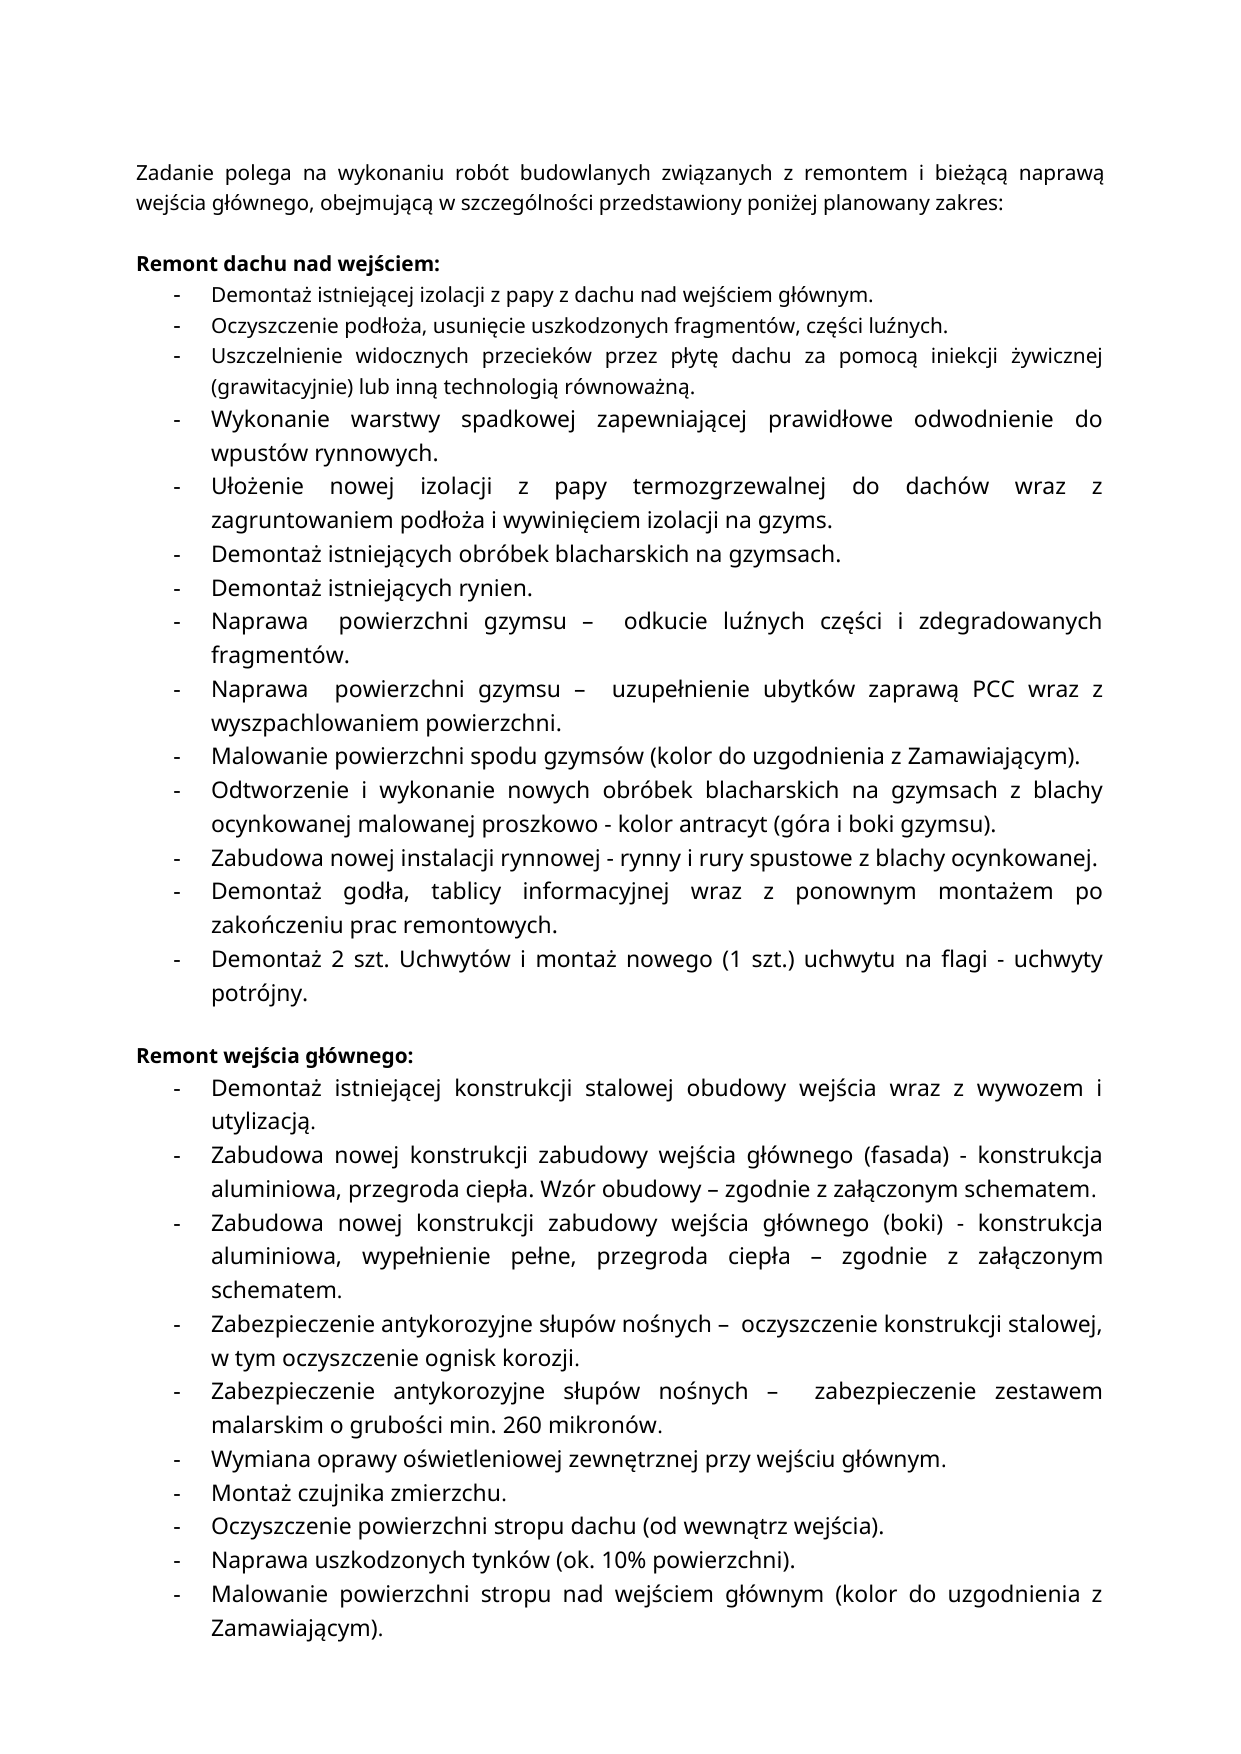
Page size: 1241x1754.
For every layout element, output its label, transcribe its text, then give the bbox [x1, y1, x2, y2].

list Zabezpieczenie antykorozyjne słupów nośnych – zabezpieczenie zestawem malarskim o grubości min. 260 mikronów. [173, 1375, 1104, 1440]
list Zabudowa nowej instalacji rynnowej - rynny i rury spustowe z blachy ocynkowanej. [173, 841, 1104, 873]
list Zabezpieczenie antykorozyjne słupów nośnych – oczyszczenie konstrukcji stalowej, w tym oczyszczenie ognisk korozji. [173, 1308, 1104, 1373]
text Remont wejścia głównego: [136, 1041, 1105, 1069]
list Naprawa uszkodzonych tynków (ok. 10% powierzchni). [173, 1544, 1104, 1575]
list Odtworzenie i wykonanie nowych obróbek blacharskich na gzymsach z blachy ocynkowanej malowanej proszkowo - kolor antracyt (góra i boki gzymsu). [173, 774, 1104, 839]
list Oczyszczenie powierzchni stropu dachu (od wewnątrz wejścia). [173, 1510, 1104, 1541]
text Remont dachu nad wejściem: [136, 249, 1105, 278]
list Demontaż istniejących obróbek blacharskich na gzymsach. [173, 538, 1104, 569]
list Malowanie powierzchni spodu gzymsów (kolor do uzgodnienia z Zamawiającym). [173, 740, 1104, 771]
list Uszczelnienie widocznych przecieków przez płytę dachu za pomocą iniekcji żywicznej (grawitacyjnie) lub inną technologią równoważną. [173, 341, 1104, 401]
text Zadanie polega na wykonaniu robót budowlanych związanych z remontem i bieżącą naprawą wejścia głównego, obejmującą w szczególności przedstawiony poniżej planowany zakres: [136, 158, 1105, 217]
list Naprawa powierzchni gzymsu – odkucie luźnych części i zdegradowanych fragmentów. [173, 605, 1104, 670]
list Oczyszczenie podłoża, usunięcie uszkodzonych fragmentów, części luźnych. [173, 311, 1104, 339]
list Naprawa powierzchni gzymsu – uzupełnienie ubytków zaprawą PCC wraz z wyszpachlowaniem powierzchni. [173, 673, 1104, 738]
list Montaż czujnika zmierzchu. [173, 1476, 1104, 1508]
list Zabudowa nowej konstrukcji zabudowy wejścia głównego (boki) - konstrukcja aluminiowa, wypełnienie pełne, przegroda ciepła – zgodnie z załączonym schematem. [173, 1206, 1104, 1305]
list Demontaż 2 szt. Uchwytów i montaż nowego (1 szt.) uchwytu na flagi - uchwyty potrójny. [173, 943, 1104, 1008]
list Demontaż istniejącej konstrukcji stalowej obudowy wejścia wraz z wywozem i utylizacją. [173, 1071, 1104, 1136]
list Zabudowa nowej konstrukcji zabudowy wejścia głównego (fasada) - konstrukcja aluminiowa, przegroda ciepła. Wzór obudowy – zgodnie z załączonym schematem. [173, 1139, 1104, 1204]
list Wymiana oprawy oświetleniowej zewnętrznej przy wejściu głównym. [173, 1443, 1104, 1474]
list Wykonanie warstwy spadkowej zapewniającej prawidłowe odwodnienie do wpustów rynnowych. [173, 403, 1104, 468]
list Demontaż istniejącej izolacji z papy z dachu nad wejściem głównym. [173, 280, 1104, 309]
list Demontaż istniejących rynien. [173, 571, 1104, 603]
list Malowanie powierzchni stropu nad wejściem głównym (kolor do uzgodnienia z Zamawiającym). [173, 1578, 1104, 1643]
list Demontaż godła, tablicy informacyjnej wraz z ponownym montażem po zakończeniu prac remontowych. [173, 875, 1104, 940]
list Ułożenie nowej izolacji z papy termozgrzewalnej do dachów wraz z zagruntowaniem podłoża i wywinięciem izolacji na gzyms. [173, 470, 1104, 535]
